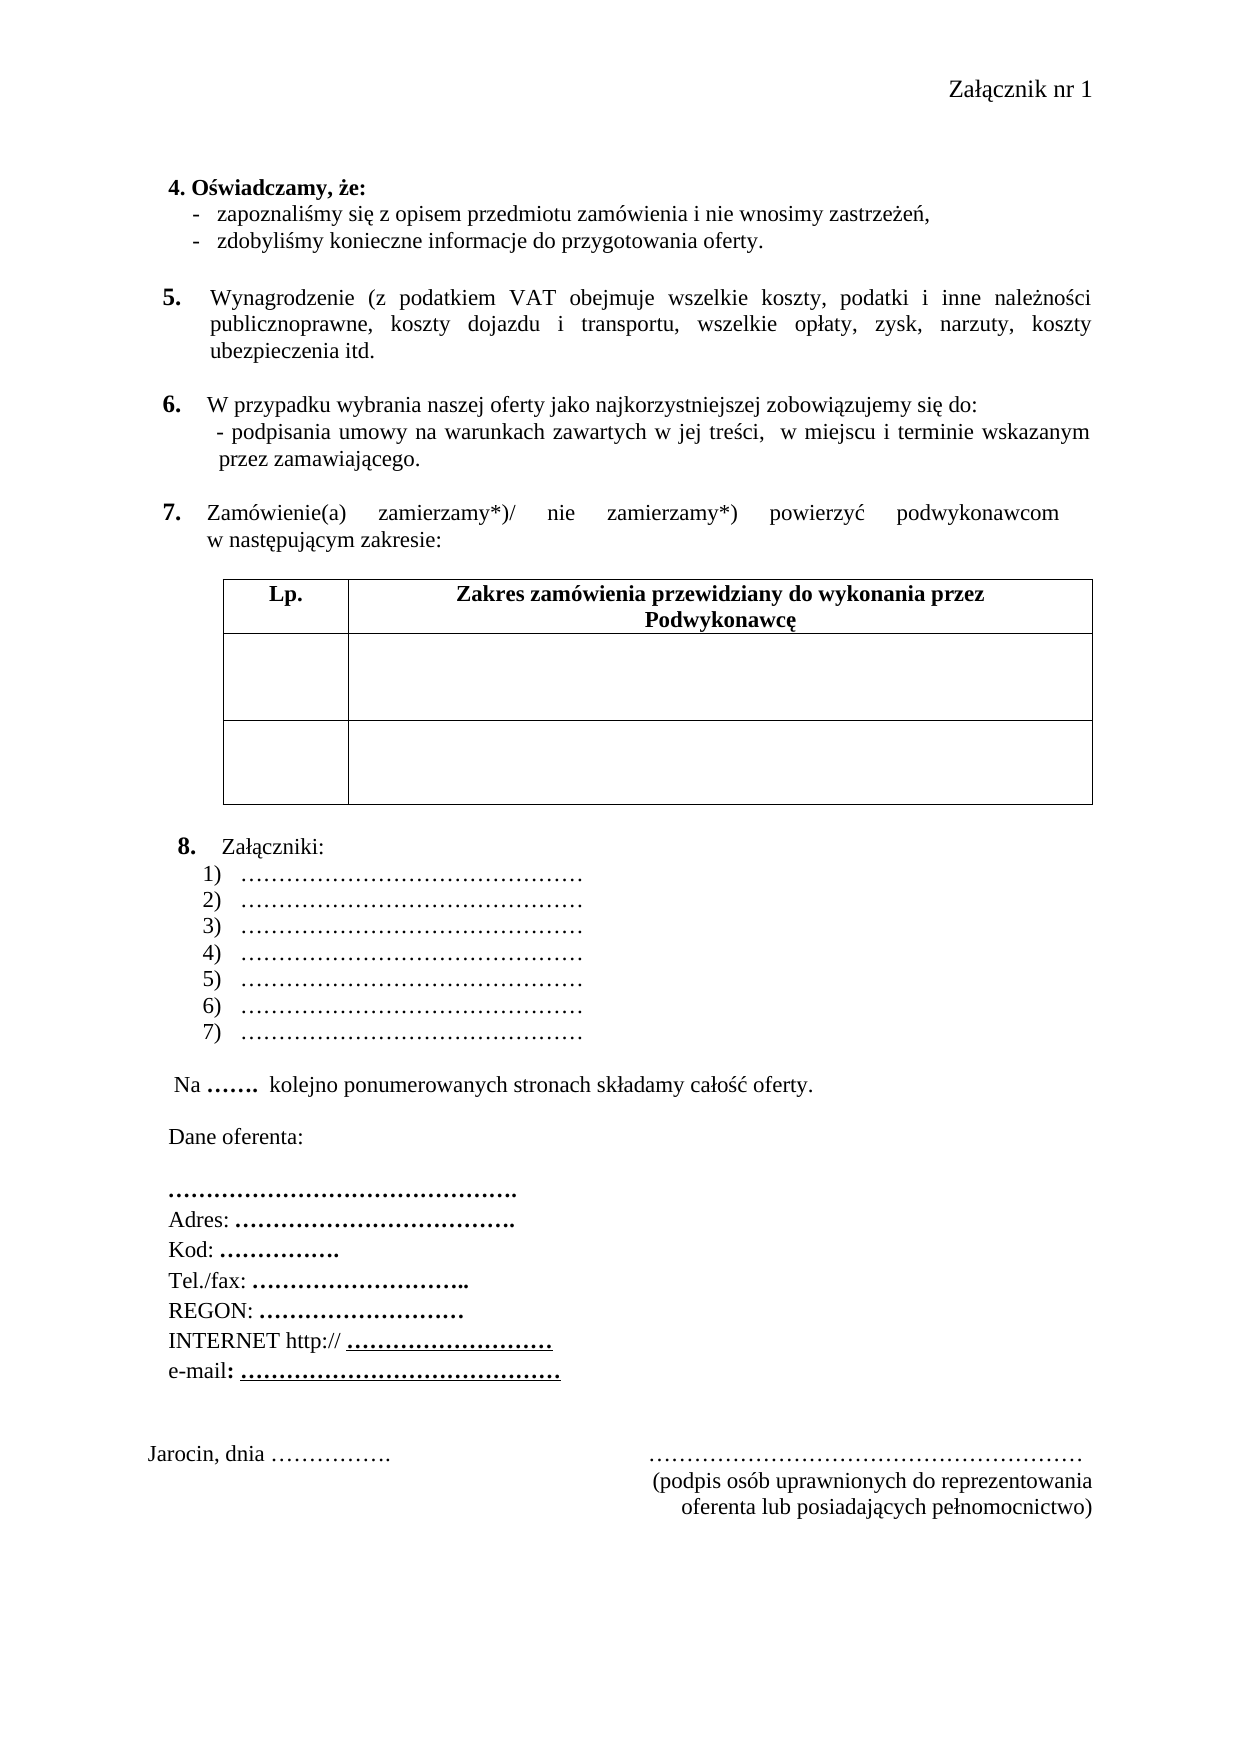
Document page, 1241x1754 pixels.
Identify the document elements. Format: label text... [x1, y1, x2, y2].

list Zamówienie(a) zamierzamy*)/ nie zamierzamy*) powierzyć podwykonawcom w następującym zakresie: [162, 497, 1093, 552]
text - podpisania umowy na warunkach zawartych w jej treści, w miejscu i terminie wskazanym przez zamawiającego. [177, 418, 1093, 471]
text Jarocin, dnia ……………. ………………………………………………… [148, 1440, 1093, 1467]
list ……………………………………… [202, 860, 1093, 886]
text INTERNET http:// ……………………… [168, 1327, 1093, 1353]
list Załączniki: [177, 831, 1093, 860]
text REGON: ……………………… [168, 1297, 1093, 1323]
table_cell [224, 634, 348, 720]
text Tel./fax: ……………………….. [168, 1267, 1093, 1293]
list Wynagrodzenie (z podatkiem VAT obejmuje wszelkie koszty, podatki i inne należności publicznoprawne, koszty dojazdu i transportu, wszelkie opłaty, zysk, narzuty, koszty ubezpieczenia itd. [162, 282, 1093, 363]
table_cell [349, 634, 1092, 720]
text (podpis osób uprawnionych do reprezentowania [148, 1467, 1093, 1493]
list ……………………………………… [202, 965, 1093, 992]
list ……………………………………… [202, 939, 1093, 965]
list ……………………………………… [202, 886, 1093, 913]
text ………………………………………. [168, 1176, 1093, 1202]
text oferenta lub posiadających pełnomocnictwo) [148, 1493, 1093, 1519]
list ……………………………………… [202, 913, 1093, 939]
list ……………………………………… [202, 992, 1093, 1018]
text Adres: ………………………………. [168, 1206, 1093, 1233]
text Kod: ……………. [168, 1237, 1093, 1263]
list ……………………………………… [202, 1018, 1093, 1044]
text Na ……. kolejno ponumerowanych stronach składamy całość oferty. [168, 1071, 1093, 1097]
text - zdobyliśmy konieczne informacje do przygotowania oferty. [192, 227, 1093, 253]
table_header Lp. [224, 580, 348, 633]
text e-mail: …………………………………… [168, 1357, 1093, 1384]
text - zapoznaliśmy się z opisem przedmiotu zamówienia i nie wnosimy zastrzeżeń, [192, 200, 1093, 227]
table_header Zakres zamówienia przewidziany do wykonania przez Podwykonawcę [349, 580, 1092, 633]
list W przypadku wybrania naszej oferty jako najkorzystniejszej zobowiązujemy się do: [162, 389, 1093, 418]
list 4. Oświadczamy, że: [168, 174, 1093, 200]
table_cell [349, 721, 1092, 804]
table_cell [224, 721, 348, 804]
text Dane oferenta: [168, 1123, 1093, 1150]
